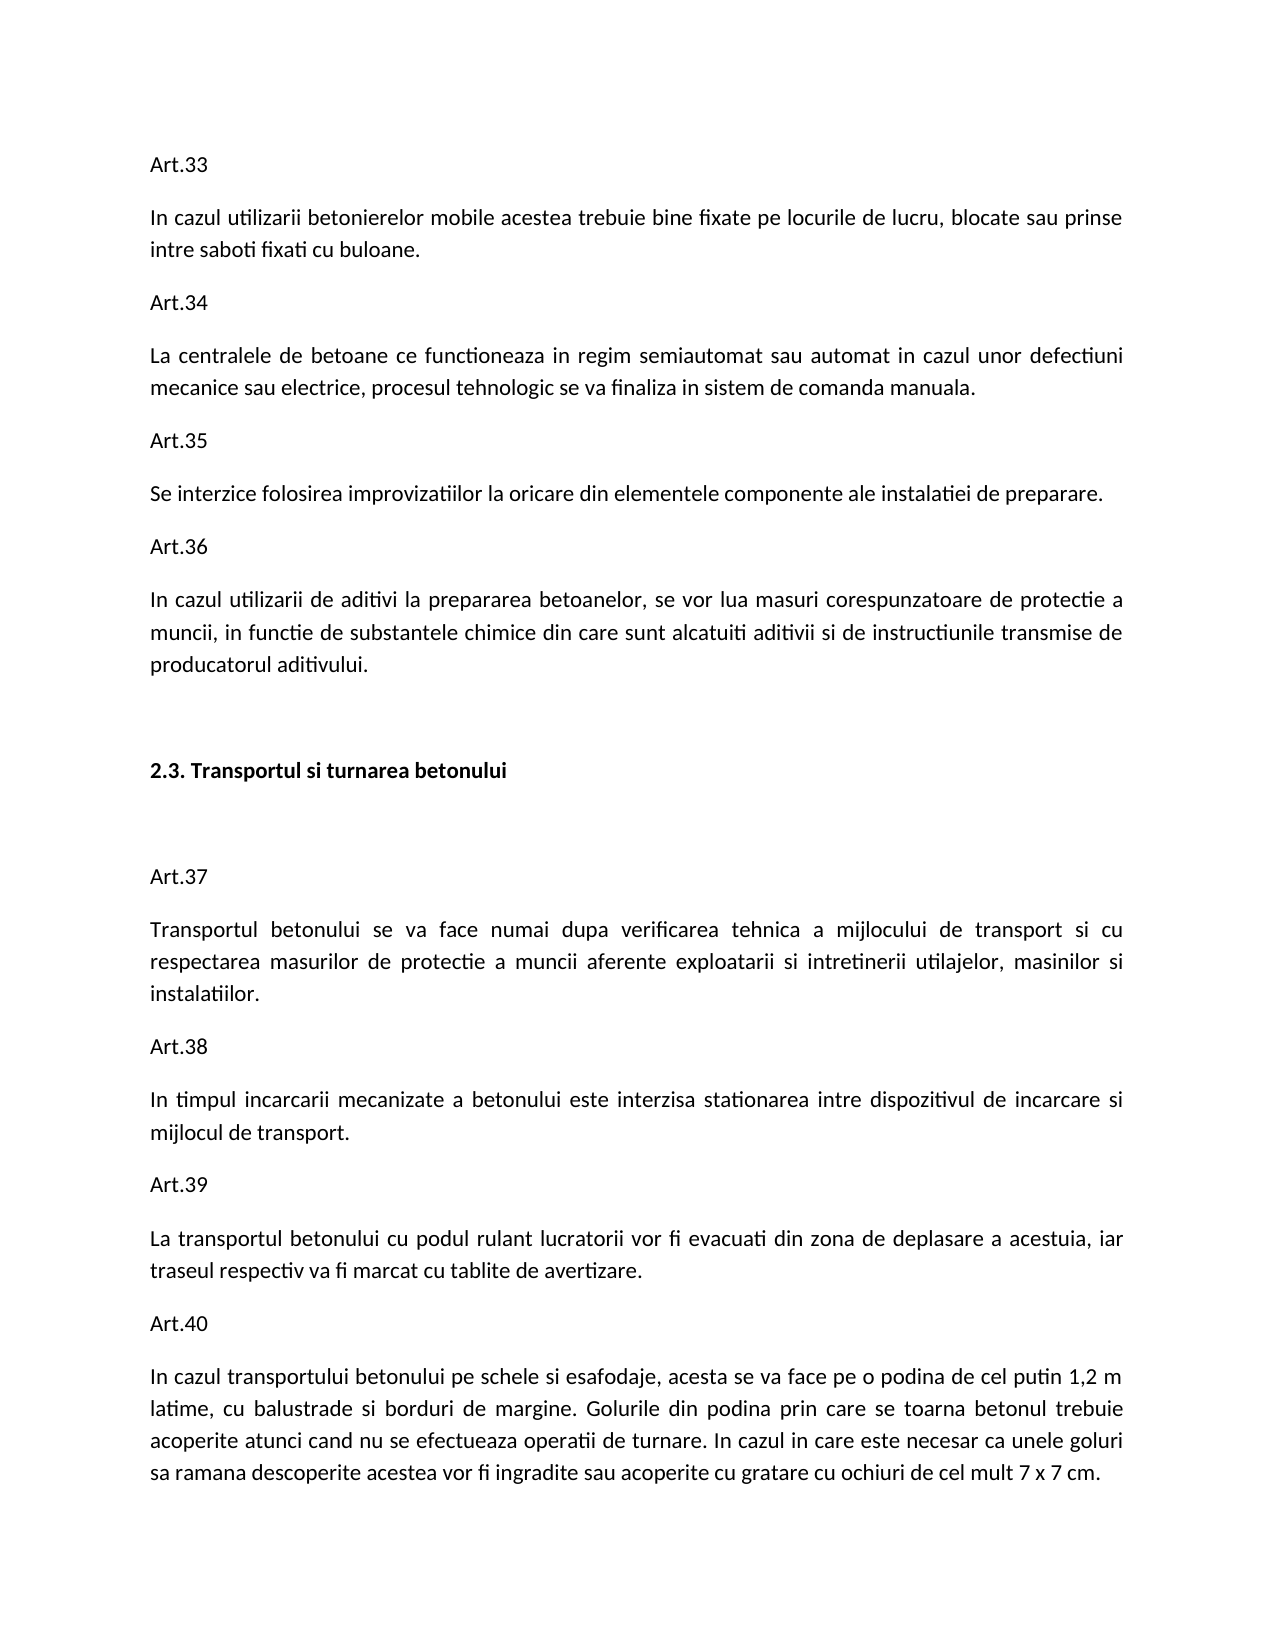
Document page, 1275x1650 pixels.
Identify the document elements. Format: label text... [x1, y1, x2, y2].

text La centralele de betoane ce functioneaza in regim semiautomat sau automat in cazul unor defectiuni mecanice sau electrice, procesul tehnologic se va finaliza in sistem de comanda manuala. [150, 341, 1125, 401]
text Art.37 [150, 862, 1125, 890]
text Art.39 [150, 1171, 1125, 1199]
text Se interzice folosirea improvizatiilor la oricare din elementele componente ale instalatiei de preparare. [150, 479, 1125, 507]
text La transportul betonului cu podul rulant lucratorii vor fi evacuati din zona de deplasare a acestuia, iar traseul respectiv va fi marcat cu tablite de avertizare. [150, 1224, 1125, 1284]
text Art.34 [150, 288, 1125, 316]
text In timpul incarcarii mecanizate a betonului este interzisa stationarea intre dispozitivul de incarcare si mijlocul de transport. [150, 1085, 1125, 1146]
text Art.36 [150, 532, 1125, 561]
text Art.38 [150, 1032, 1125, 1060]
text Art.40 [150, 1309, 1125, 1337]
text In cazul transportului betonului pe schele si esafodaje, acesta se va face pe o podina de cel putin 1,2 m latime, cu balustrade si borduri de margine. Golurile din podina prin care se toarna betonul trebuie acoperite atunci cand nu se efectueaza operatii de turnare. In cazul in care este necesar ca unele goluri sa ramana descoperite acestea vor fi ingradite sau acoperite cu gratare cu ochiuri de cel mult 7 x 7 cm. [150, 1362, 1125, 1486]
text Art.35 [150, 426, 1125, 454]
text In cazul utilizarii de aditivi la prepararea betoanelor, se vor lua masuri corespunzatoare de protectie a muncii, in functie de substantele chimice din care sunt alcatuiti aditivii si de instructiunile transmise de producatorul aditivului. [150, 586, 1125, 678]
text Transportul betonului se va face numai dupa verificarea tehnica a mijlocului de transport si cu respectarea masurilor de protectie a muncii aferente exploatarii si intretinerii utilajelor, masinilor si instalatiilor. [150, 915, 1125, 1007]
text In cazul utilizarii betonierelor mobile acestea trebuie bine fixate pe locurile de lucru, blocate sau prinse intre saboti fixati cu buloane. [150, 203, 1125, 263]
text 2.3. Transportul si turnarea betonului [150, 756, 1125, 784]
text Art.33 [150, 150, 1125, 178]
